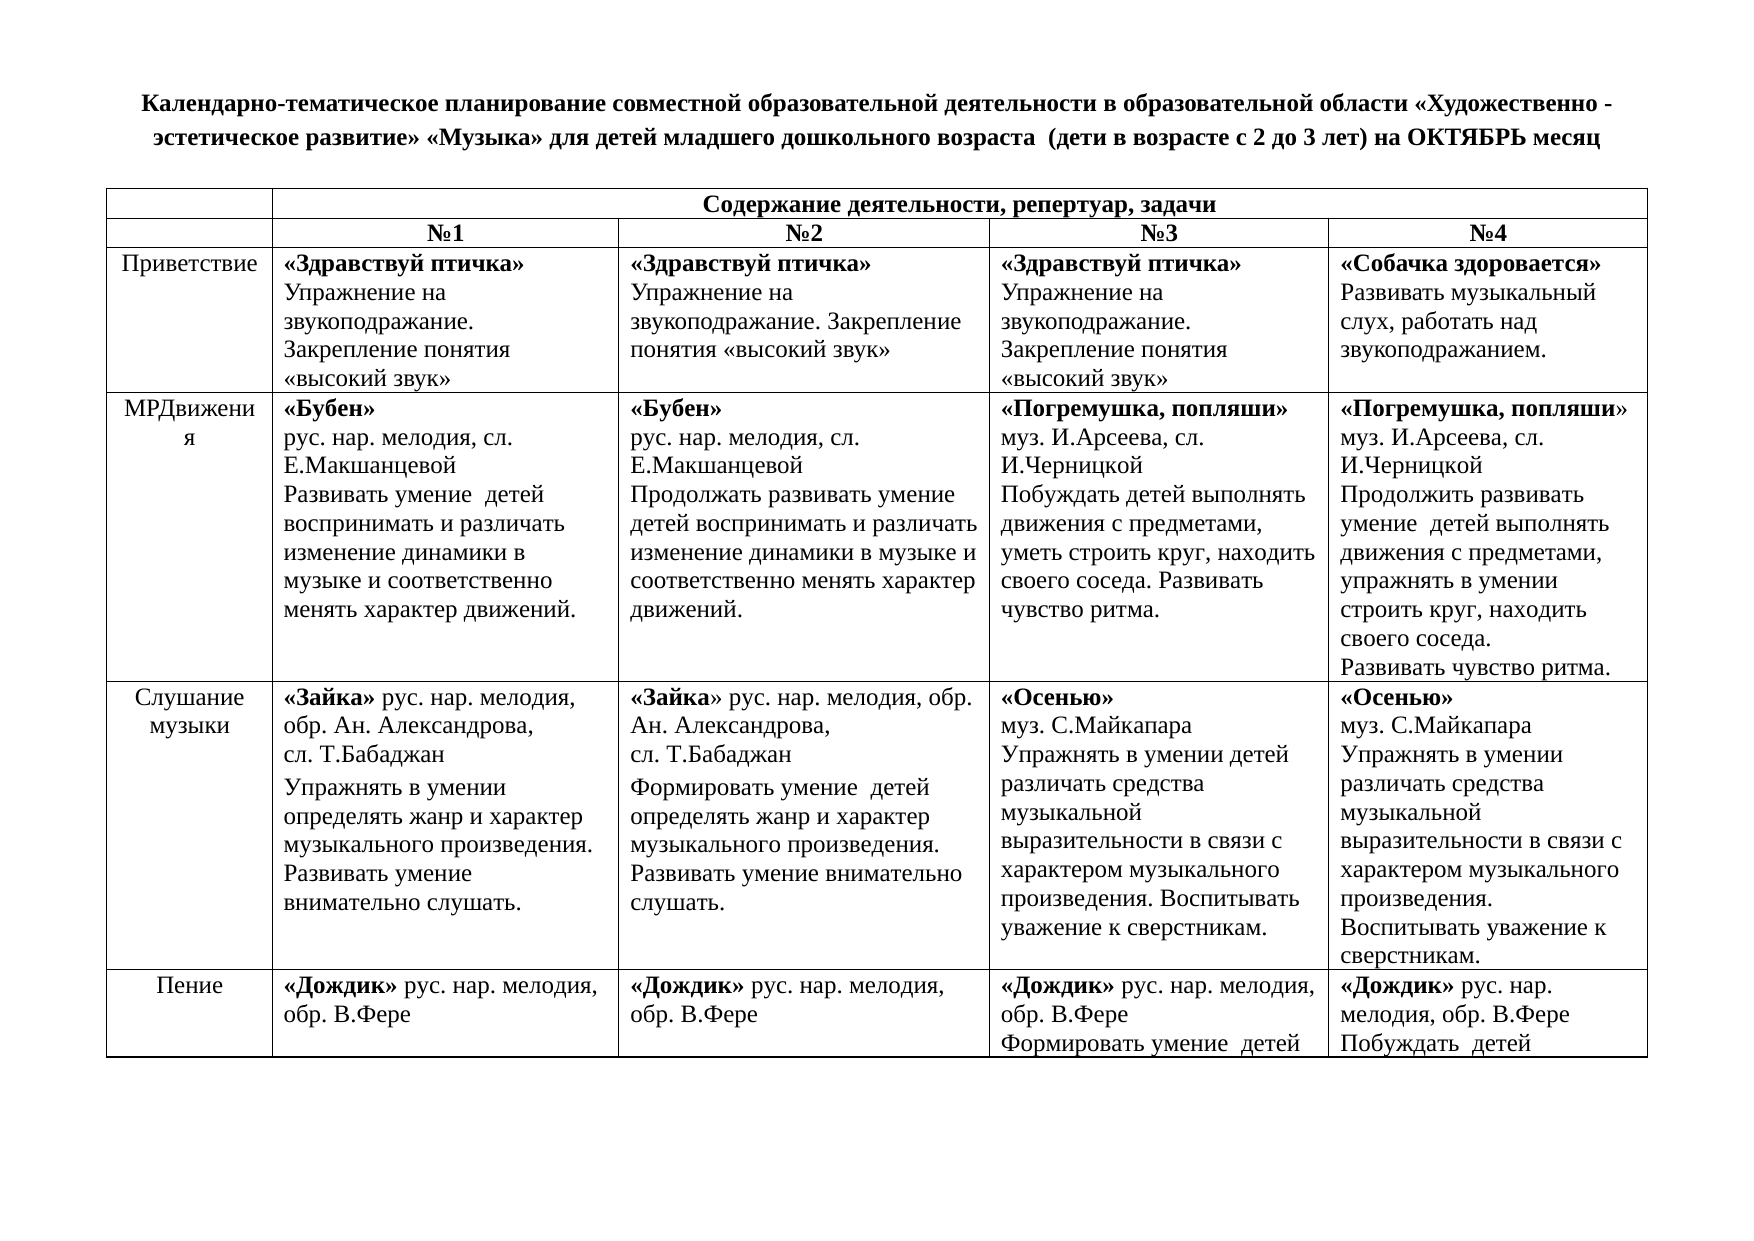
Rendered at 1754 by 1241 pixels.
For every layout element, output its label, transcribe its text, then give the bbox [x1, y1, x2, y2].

table_cell №1 [273, 219, 618, 247]
table_cell «Бубен» рус. нар. мелодия, сл. Е.Макшанцевой Продолжать развивать умение детей воспринимать и различать изменение динамики в музыке и соответственно менять характер движений. [619, 393, 989, 681]
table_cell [273, 970, 618, 1056]
table_cell «Погремушка, попляши» муз. И.Арсеева, сл. И.Черницкой Побуждать детей выполнять движения с предметами, уметь строить круг, находить своего соседа. Развивать чувство ритма. [990, 393, 1328, 681]
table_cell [1329, 970, 1647, 1056]
table_cell «Осенью» муз. С.Майкапара Упражнять в умении различать средства музыкальной выразительности в связи с характером музыкального произведения. Воспитывать уважение к сверстникам. [1329, 682, 1647, 969]
table_cell «Осенью» муз. С.Майкапара Упражнять в умении детей различать средства музыкальной выразительности в связи с характером музыкального произведения. Воспитывать уважение к сверстникам. [990, 682, 1328, 969]
table_header [107, 189, 272, 217]
table_header Содержание деятельности, репертуар, задачи [273, 189, 1647, 217]
table_cell «Здравствуй птичка» Упражнение на звукоподражание. Закрепление понятия «высокий звук» [273, 248, 618, 392]
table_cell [619, 970, 989, 1056]
table_cell «Здравствуй птичка» Упражнение на звукоподражание. Закрепление понятия «высокий звук» [990, 248, 1328, 392]
table_cell «Бубен» рус. нар. мелодия, сл. Е.Макшанцевой Развивать умение детей воспринимать и различать изменение динамики в музыке и соответственно менять характер движений. [273, 393, 618, 681]
text Календарно-тематическое планирование совместной образовательной деятельности в образовательной области «Художественно - эстетическое развитие» «Музыка» для детей младшего дошкольного возраста (дети в возрасте с 2 до 3 лет) на ОКТЯБРЬ месяц [118, 88, 1636, 150]
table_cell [990, 970, 1328, 1056]
table_cell Приветствие [107, 248, 272, 392]
table_cell №2 [619, 219, 989, 247]
table_cell «Зайка» рус. нар. мелодия, обр. Ан. Александрова, сл. Т.Бабаджан Формировать умение детей определять жанр и характер музыкального произведения. Развивать умение внимательно слушать. [619, 682, 989, 969]
table_cell «Погремушка, попляши» муз. И.Арсеева, сл. И.Черницкой Продолжить развивать умение детей выполнять движения с предметами, упражнять в умении строить круг, находить своего соседа. Развивать чувство ритма. [1329, 393, 1647, 681]
table_cell Слушание музыки [107, 682, 272, 969]
table_cell №4 [1329, 219, 1647, 247]
table_cell «Зайка» рус. нар. мелодия, обр. Ан. Александрова, сл. Т.Бабаджан Упражнять в умении определять жанр и характер музыкального произведения. Развивать умение внимательно слушать. [273, 682, 618, 969]
table_cell Пение [107, 970, 272, 1056]
table_cell [107, 219, 272, 247]
table_cell МРДвижения [107, 393, 272, 681]
table_cell «Собачка здоровается» Развивать музыкальный слух, работать над звукоподражанием. [1329, 248, 1647, 392]
table_cell «Здравствуй птичка» Упражнение на звукоподражание. Закрепление понятия «высокий звук» [619, 248, 989, 392]
table_cell №3 [990, 219, 1328, 247]
